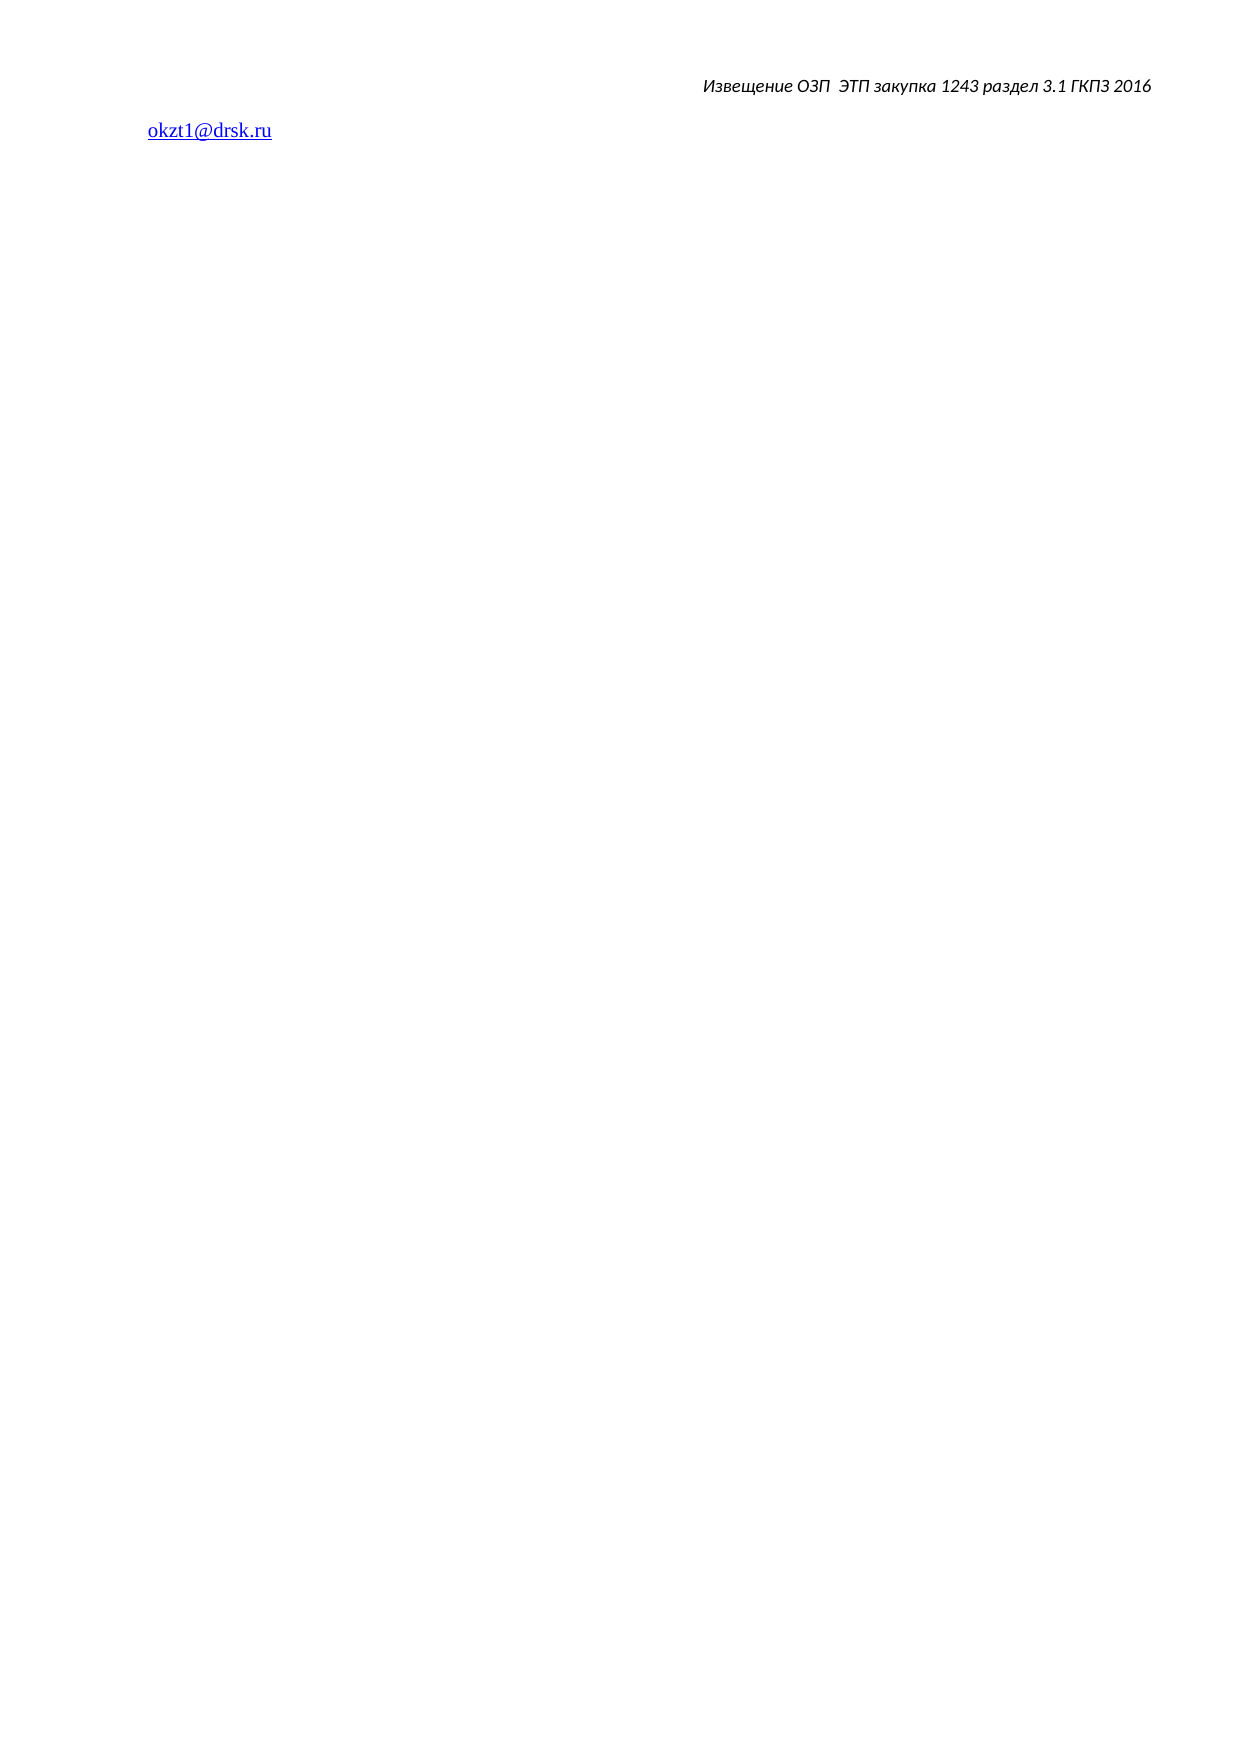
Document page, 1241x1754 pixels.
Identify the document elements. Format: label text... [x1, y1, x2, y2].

text okzt1@drsk.ru [148, 118, 1152, 142]
